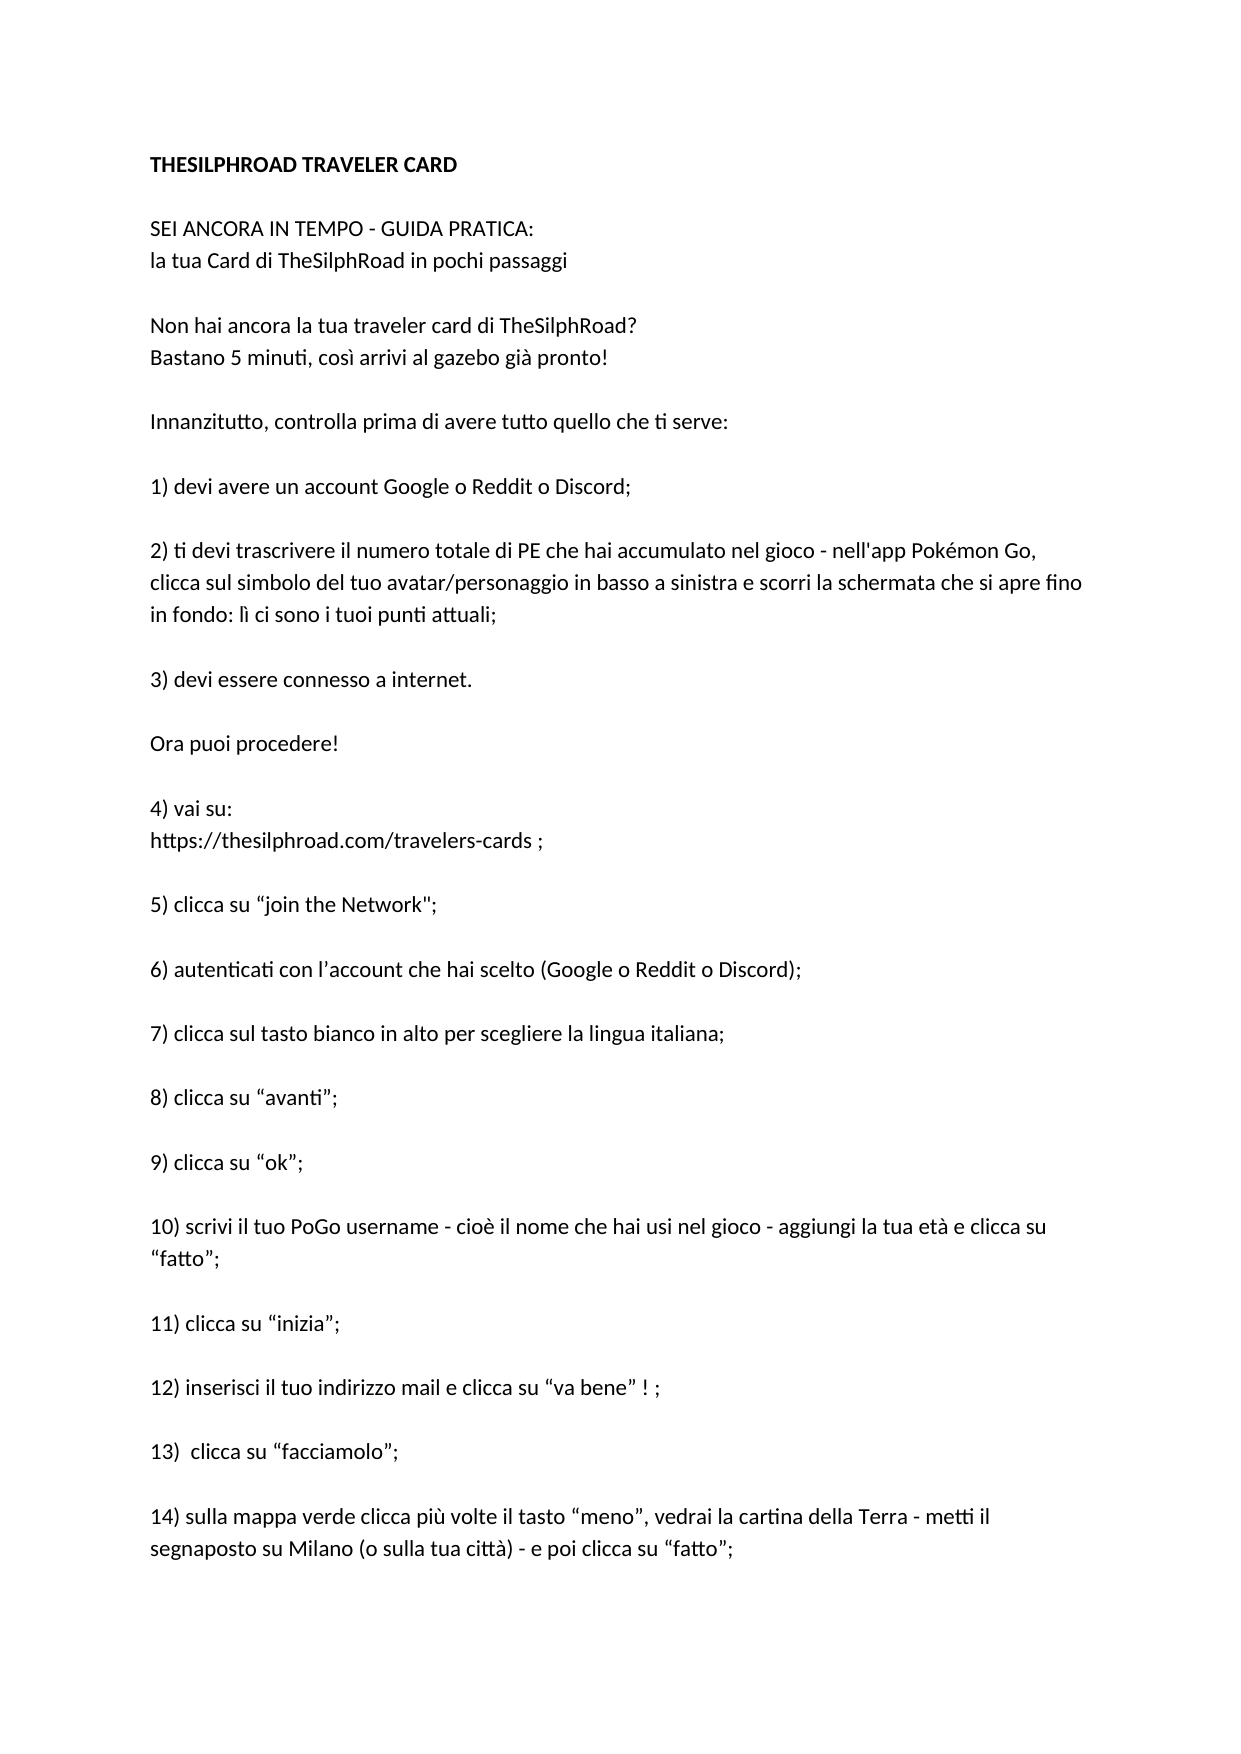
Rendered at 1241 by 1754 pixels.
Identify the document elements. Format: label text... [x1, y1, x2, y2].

text 6) autenticati con l’account che hai scelto (Google o Reddit o Discord); [150, 955, 1090, 983]
text THESILPHROAD TRAVELER CARD [150, 150, 1090, 178]
text 12) inserisci il tuo indirizzo mail e clicca su “va bene” ! ; [150, 1373, 1090, 1401]
text la tua Card di TheSilphRoad in pochi passaggi [150, 247, 1090, 274]
text 4) vai su: [150, 794, 1090, 822]
text 1) devi avere un account Google o Reddit o Discord; [150, 472, 1090, 500]
text 8) clicca su “avanti”; [150, 1083, 1090, 1111]
text 11) clicca su “inizia”; [150, 1309, 1090, 1337]
text 2) ti devi trascrivere il numero totale di PE che hai accumulato nel gioco - nell'app Pokémon Go, clicca sul simbolo del tuo avatar/personaggio in basso a sinistra e scorri la schermata che si apre fino in fondo: lì ci sono i tuoi punti attuali; [150, 536, 1090, 629]
text Non hai ancora la tua traveler card di TheSilphRoad? [150, 311, 1090, 339]
text 10) scrivi il tuo PoGo username - cioè il nome che hai usi nel gioco - aggiungi la tua età e clicca su “fatto”; [150, 1212, 1090, 1272]
text Innanzitutto, controlla prima di avere tutto quello che ti serve: [150, 407, 1090, 436]
text 9) clicca su “ok”; [150, 1148, 1090, 1176]
text 13) clicca su “facciamolo”; [150, 1437, 1090, 1466]
text 7) clicca sul tasto bianco in alto per scegliere la lingua italiana; [150, 1019, 1090, 1047]
text https://thesilphroad.com/travelers-cards ; [150, 826, 1090, 854]
text 3) devi essere connesso a internet. [150, 665, 1090, 693]
text Ora puoi procedere! [150, 729, 1090, 757]
text 14) sulla mappa verde clicca più volte il tasto “meno”, vedrai la cartina della Terra - metti il segnaposto su Milano (o sulla tua città) - e poi clicca su “fatto”; [150, 1502, 1090, 1562]
text Bastano 5 minuti, così arrivi al gazebo già pronto! [150, 343, 1090, 371]
text SEI ANCORA IN TEMPO - GUIDA PRATICA: [150, 214, 1090, 242]
text 5) clicca su “join the Network"; [150, 890, 1090, 918]
